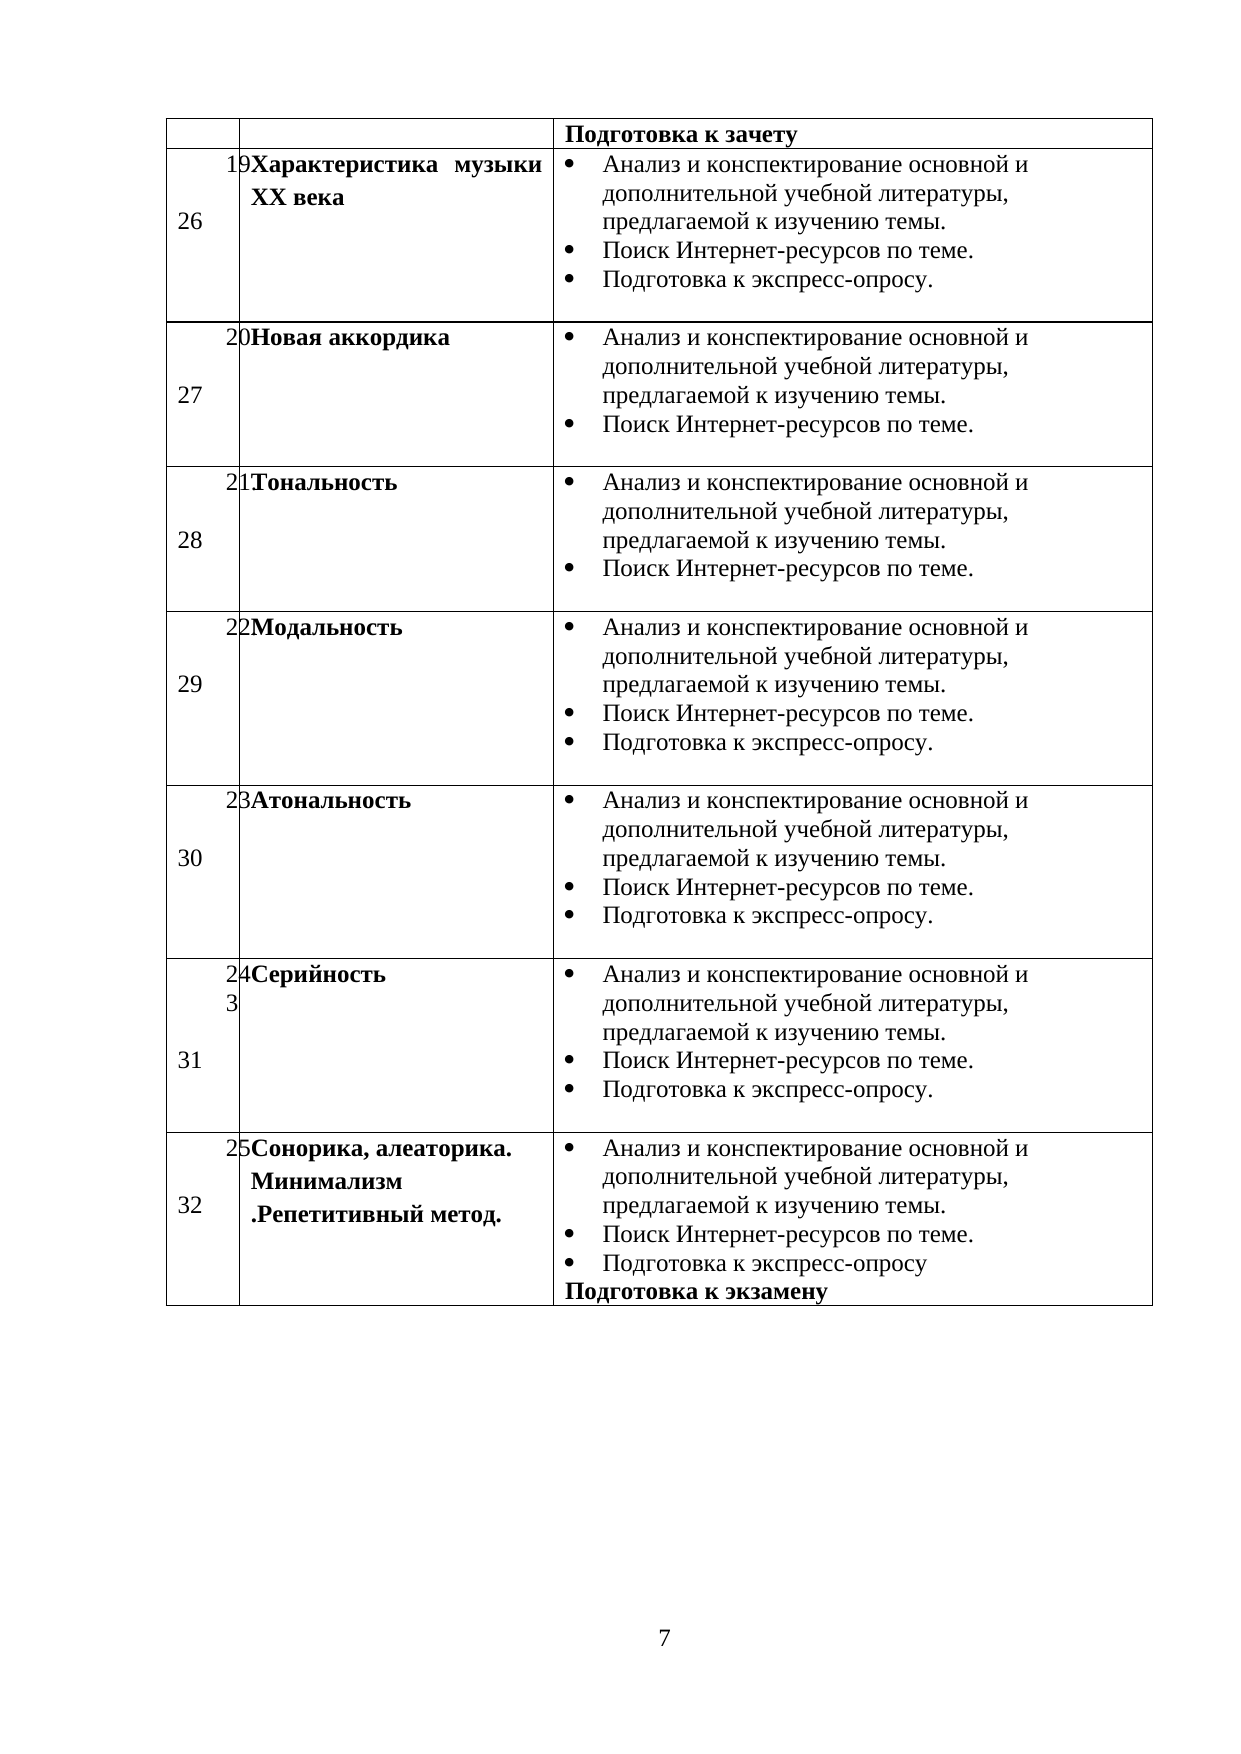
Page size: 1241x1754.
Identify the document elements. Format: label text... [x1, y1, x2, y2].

table_cell 26 [167, 149, 239, 321]
table_cell 32 31 [167, 959, 239, 1132]
table_cell Новая аккордика [240, 323, 553, 466]
table_cell 25 [167, 119, 239, 148]
table_cell Анализ и конспектирование основной и дополнительной учебной литературы, предлагаемой к изучению темы. Поиск Интернет-ресурсов по теме. [554, 467, 1152, 611]
table_cell 32 [167, 1133, 239, 1305]
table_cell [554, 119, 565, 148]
table_cell Модальность [240, 612, 553, 784]
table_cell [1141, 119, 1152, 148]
table_cell 30 [167, 786, 239, 958]
table_cell Серийность [240, 959, 553, 1132]
table_cell 28 [167, 467, 239, 611]
table_cell Характеристика музыки ХХ века [240, 149, 553, 321]
table_cell Анализ и конспектирование основной и дополнительной учебной литературы, предлагаемой к изучению темы. Поиск Интернет-ресурсов по теме. [554, 323, 1152, 466]
table_cell 29 [167, 612, 239, 784]
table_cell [240, 119, 553, 148]
table_cell Тональность [240, 467, 553, 611]
table_cell Сонорика, алеаторика. Минимализм.Репетитивный метод. [240, 1133, 553, 1305]
table_cell Анализ и конспектирование основной и дополнительной учебной литературы, предлагаемой к изучению темы. Поиск Интернет-ресурсов по теме. Подготовка к экспресс-опросу Подготовка к экзамену [554, 1133, 1152, 1305]
table_cell 27 [167, 323, 239, 466]
table_cell Атональность [240, 786, 553, 958]
